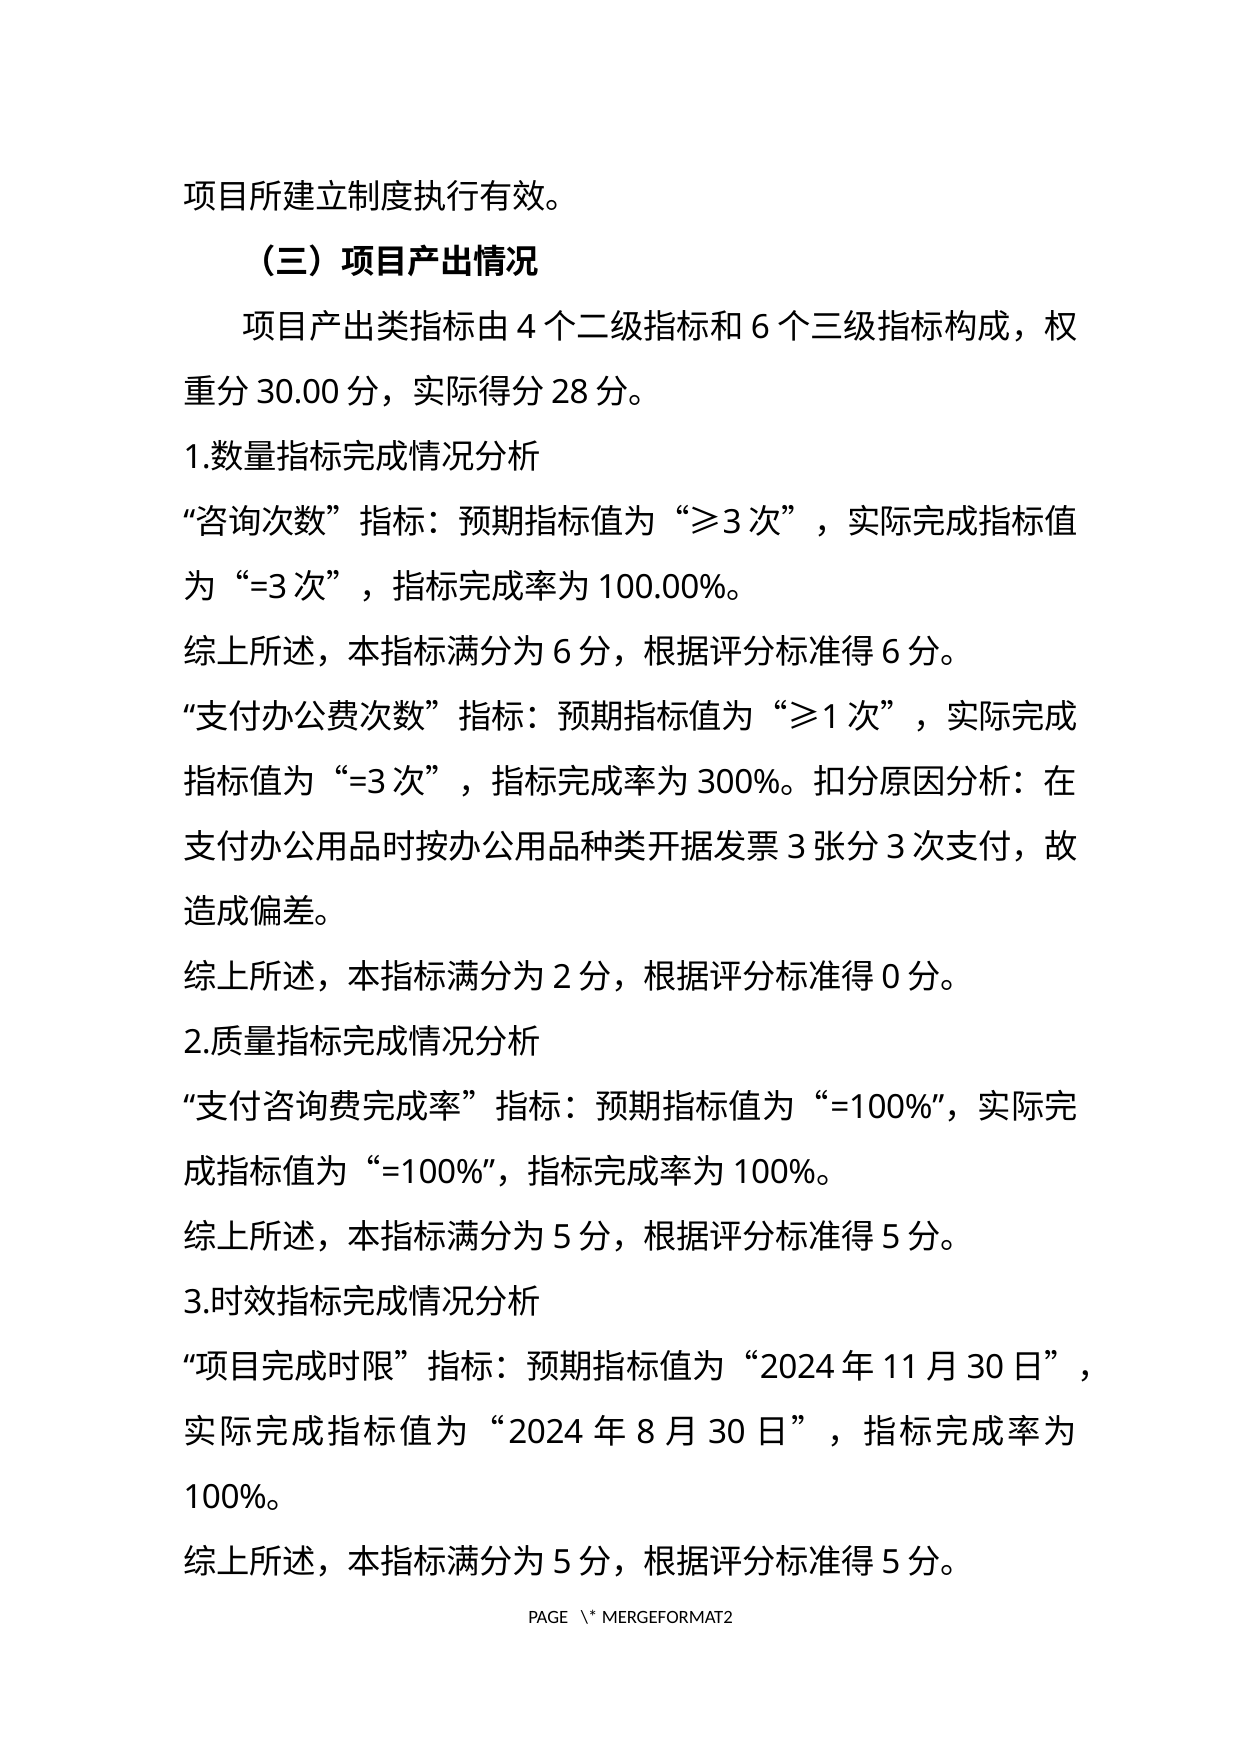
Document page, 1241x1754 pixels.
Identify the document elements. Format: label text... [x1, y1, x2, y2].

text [183, 292, 1078, 1592]
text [183, 162, 1078, 227]
text （三）项目产出情况 [183, 227, 1078, 292]
